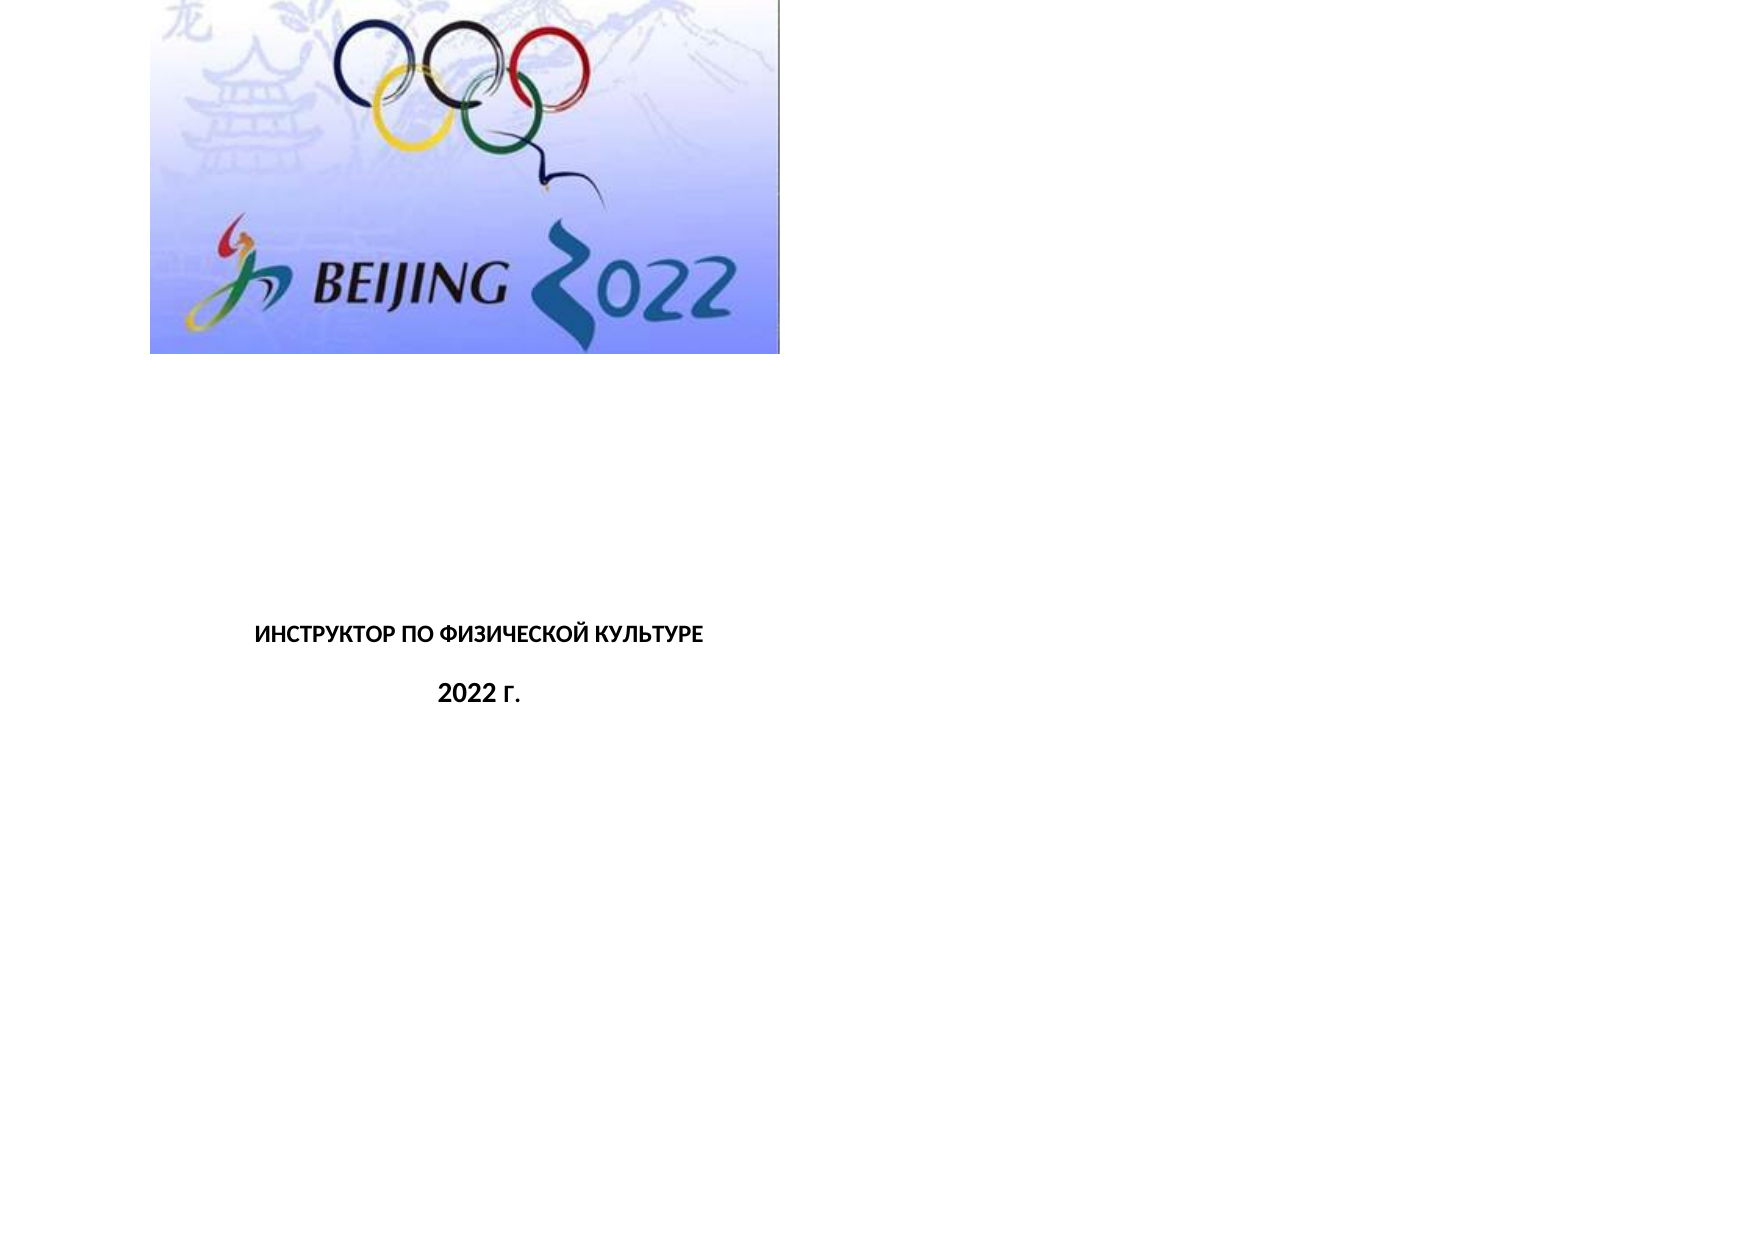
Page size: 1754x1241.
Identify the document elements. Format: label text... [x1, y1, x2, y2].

text ИНСТРУКТОР ПО ФИЗИЧЕСКОЙ КУЛЬТУРЕ [89, 618, 869, 649]
text 2022 Г. [89, 674, 869, 710]
picture [150, 0, 780, 354]
